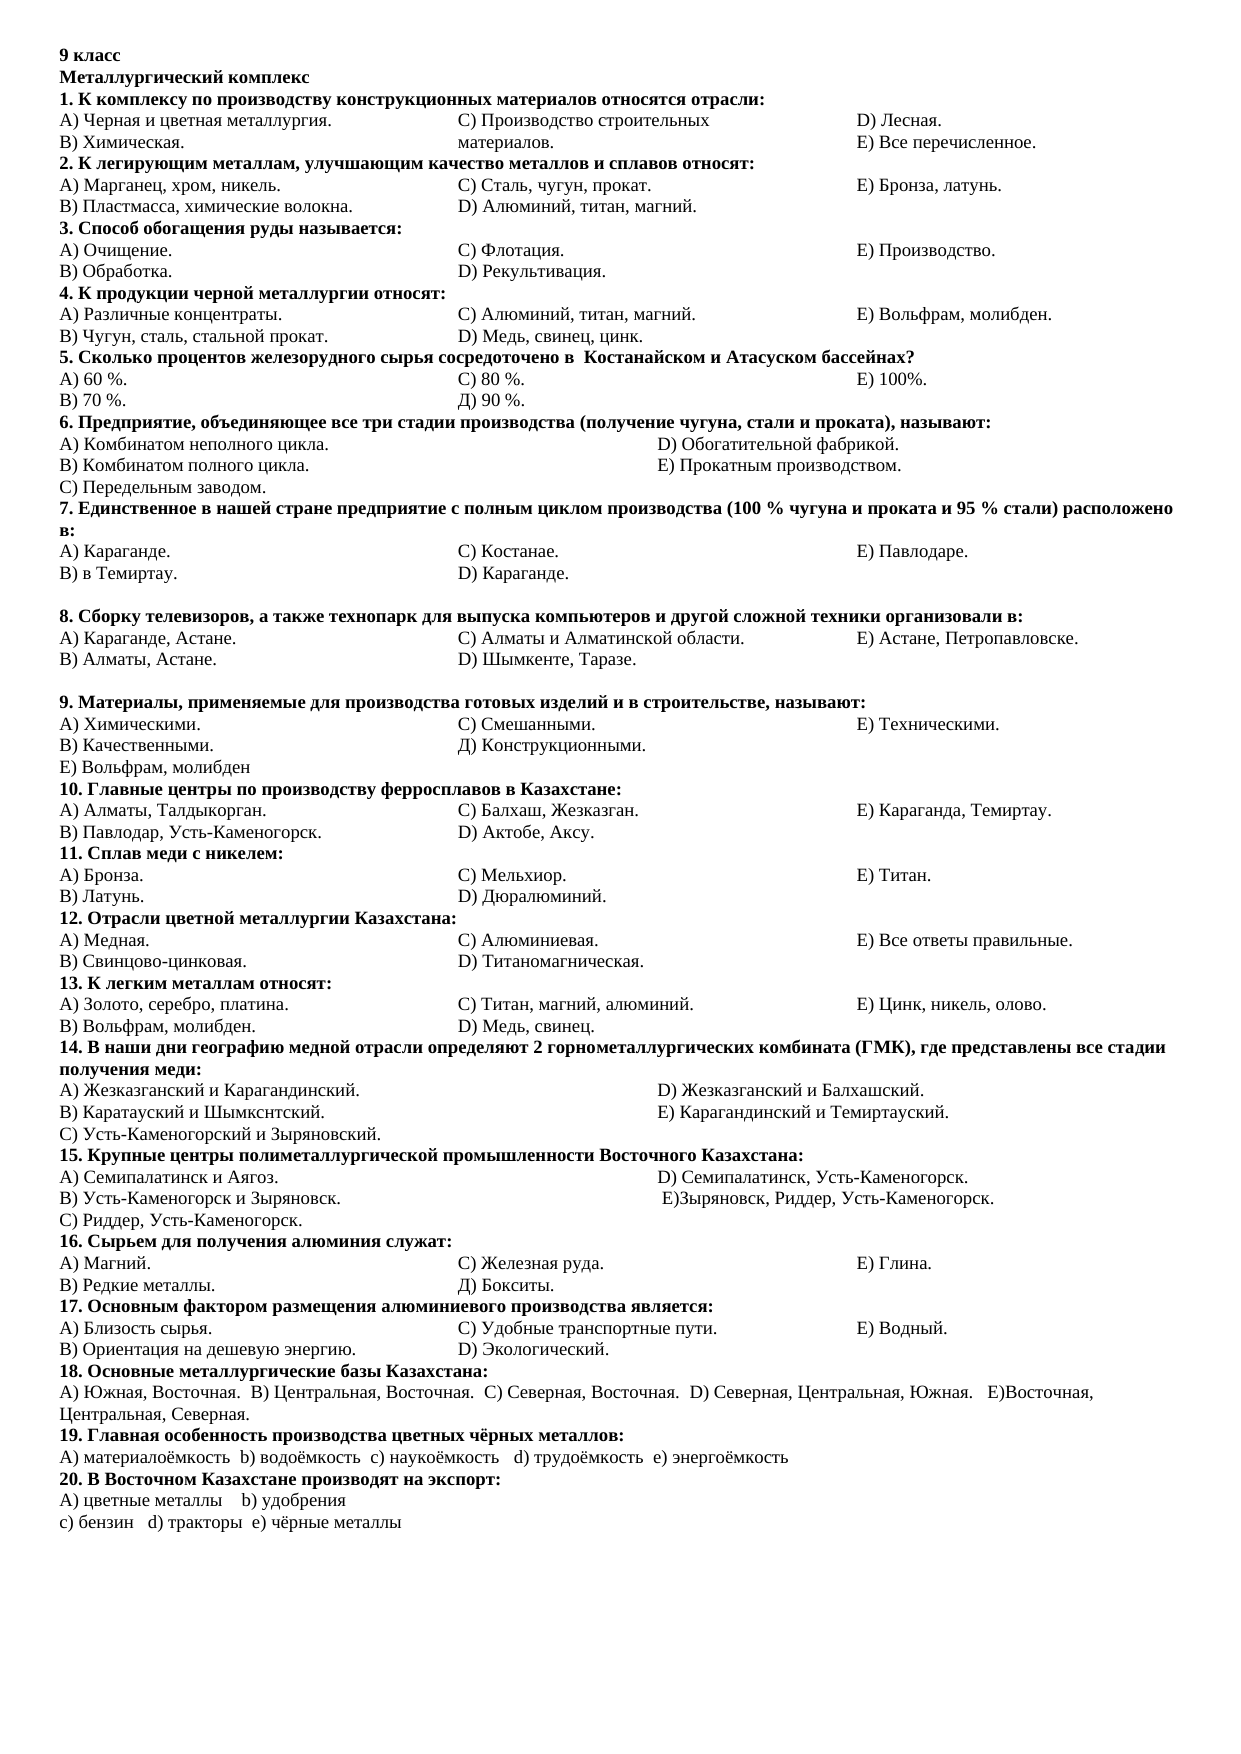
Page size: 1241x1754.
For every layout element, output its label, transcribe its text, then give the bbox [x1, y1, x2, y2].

text E) Вольфрам, молибден. [856, 303, 1181, 325]
text D) Караганде. [458, 562, 783, 583]
text B) Пластмасса, химические волокна. [59, 195, 384, 217]
text C) Риддер, Усть-Каменогорск. [59, 1209, 583, 1230]
text 10. Главные центры по производству ферросплавов в Казахстане: [59, 777, 1181, 799]
text A) Различные концентраты. [59, 303, 384, 325]
text 20. В Восточном Казахстане производят на экспорт: [59, 1467, 1181, 1489]
text D) Шымкенте, Таразе. [458, 648, 783, 670]
text 9 класс [59, 44, 1181, 66]
text Е) 100%. [856, 368, 1181, 389]
text E) Техническими. [856, 713, 1181, 734]
text C) Производство строительных материалов. [458, 109, 783, 152]
text E) Астане, Петропавловске. [856, 627, 1181, 648]
text A) Золото, серебро, платина. [59, 993, 384, 1015]
text C) Алматы и Алматинской области. [458, 627, 783, 648]
text C) Усть-Каменогорский и Зыряновский. [59, 1122, 583, 1144]
text Е) Все ответы правильные. [856, 928, 1181, 950]
text А) материалоёмкость b) водоёмкость с) наукоёмкость d) трудоёмкость e) энергоёмкость [59, 1446, 1181, 1467]
text С) Костанае. [458, 540, 783, 562]
text 11. Сплав меди с никелем: [59, 842, 1181, 864]
text B) Каратауский и Шымкснтский. [59, 1101, 583, 1122]
text D) Лесная. [856, 109, 1181, 131]
text Д) Бокситы. [458, 1273, 783, 1295]
text E) Павлодаре. [856, 540, 1181, 562]
text с) бензин d) тракторы е) чёрные металлы [59, 1511, 1181, 1532]
text Д) Конструкционными. [458, 734, 783, 756]
text E) Бронза, латунь. [856, 174, 1181, 195]
text B) Обработка. [59, 260, 384, 282]
text E) Караганда, Темиртау. [856, 799, 1181, 821]
text А) цветные металлы b) удобрения [59, 1489, 1181, 1511]
text Е)Зыряновск, Риддер, Усть-Каменогорск. [657, 1187, 1181, 1209]
text B) Качественными. [59, 734, 384, 756]
text D) Актобе, Аксу. [458, 821, 783, 842]
text C) Алюминиевая. [458, 928, 783, 950]
text B) Чугун, сталь, стальной прокат. [59, 325, 384, 346]
text А) Комбинатом неполного цикла. [59, 432, 583, 454]
text C) Флотация. [458, 238, 783, 260]
text A) Караганде, Астане. [59, 627, 384, 648]
text 19. Главная особенность производства цветных чёрных металлов: [59, 1424, 1181, 1446]
text A) Черная и цветная металлургия. [59, 109, 384, 131]
text B) Усть-Каменогорск и Зыряновск. [59, 1187, 583, 1209]
text B) Вольфрам, молибден. [59, 1015, 384, 1036]
text C) Смешанными. [458, 713, 783, 734]
text Д) 90 %. [458, 389, 783, 411]
text B) Алматы, Астане. [59, 648, 384, 670]
text A) Близость сырья. [59, 1317, 384, 1338]
text E) Карагандинский и Темиртауский. [657, 1101, 1181, 1122]
text C) Железная руда. [458, 1252, 783, 1273]
text A) Очищение. [59, 238, 384, 260]
text D) Экологический. [458, 1338, 783, 1360]
text Е) Все перечисленное. [856, 131, 1181, 152]
text B) Редкие металлы. [59, 1273, 384, 1295]
text A) Жезказганский и Карагандинский. [59, 1079, 583, 1101]
text A) Медная. [59, 928, 384, 950]
text D) Титаномагническая. [458, 950, 783, 972]
text C) Балхаш, Жезказган. [458, 799, 783, 821]
text 4. К продукции черной металлургии относят: [59, 282, 1181, 303]
text D) Семипалатинск, Усть-Каменогорск. [657, 1166, 1181, 1187]
text 5. Сколько процентов железорудного сырья сосредоточено в Костанайском и Атасуском бассейнах? [59, 346, 1181, 368]
text D) Медь, свинец. [458, 1015, 783, 1036]
text B) Павлодар, Усть-Каменогорск. [59, 821, 384, 842]
text E) Титан. [856, 864, 1181, 885]
text A) Семипалатинск и Аягоз. [59, 1166, 583, 1187]
text E) Цинк, никель, олово. [856, 993, 1181, 1015]
text 18. Основные металлургические базы Казахстана: [59, 1360, 1181, 1381]
text E) Прокатным производством. [657, 454, 1181, 476]
text D) Обогатительной фабрикой. [657, 432, 1181, 454]
text 12. Отрасли цветной металлургии Казахстана: [59, 907, 1181, 928]
text 7. Единственное в нашей стране предприятие с полным циклом производства (100 % чугуна и проката и 95 % стали) расположено в: [59, 497, 1181, 540]
text A) Алматы, Талдыкорган. [59, 799, 384, 821]
text B) Комбинатом полного цикла. [59, 454, 583, 476]
text C) Удобные транспортные пути. [458, 1317, 783, 1338]
text D) Жезказганский и Балхашский. [657, 1079, 1181, 1101]
text C) 80 %. [458, 368, 783, 389]
text A) Марганец, хром, никель. [59, 174, 384, 195]
text B) Свинцово-цинковая. [59, 950, 384, 972]
text А) Караганде. [59, 540, 384, 562]
text A) Бронза. [59, 864, 384, 885]
text C) Передельным заводом. [59, 476, 583, 497]
text E) Глина. [856, 1252, 1181, 1273]
text 16. Сырьем для получения алюминия служат: [59, 1230, 1181, 1252]
text C) Сталь, чугун, прокат. [458, 174, 783, 195]
text 17. Основным фактором размещения алюминиевого производства является: [59, 1295, 1181, 1317]
text 6. Предприятие, объединяющее все три стадии производства (получение чугуна, стали и проката), называют: [59, 411, 1181, 432]
text 3. Способ обогащения руды называется: [59, 217, 1181, 238]
text A) Химическими. [59, 713, 384, 734]
text B) Латунь. [59, 885, 384, 907]
text 13. К легким металлам относят: [59, 972, 1181, 993]
text D) Рекультивация. [458, 260, 783, 282]
text A) Магний. [59, 1252, 384, 1273]
text C) Алюминий, титан, магний. [458, 303, 783, 325]
text C) Титан, магний, алюминий. [458, 993, 783, 1015]
text E) Производство. [856, 238, 1181, 260]
text 15. Крупные центры полиметаллургической промышленности Восточного Казахстана: [59, 1144, 1181, 1166]
text 8. Сборку телевизоров, а также технопарк для выпуска компьютеров и другой сложной техники организовали в: [59, 605, 1181, 627]
text A) 60 %. [59, 368, 384, 389]
text 2. К легирующим металлам, улучшающим качество металлов и сплавов относят: [59, 152, 1181, 174]
text 1. К комплексу по производству конструкционных материалов относятся отрасли: [59, 87, 1181, 109]
text B) Химическая. [59, 131, 384, 152]
text E) Вольфрам, молибден [59, 756, 384, 777]
text A) Южная, Восточная. B) Центральная, Восточная. C) Северная, Восточная. D) Северная, Центральная, Южная. Е)Восточная, Центральная, Северная. [59, 1381, 1181, 1424]
text E) Водный. [856, 1317, 1181, 1338]
text Металлургический комплекс [59, 66, 1181, 87]
text 14. В наши дни географию медной отрасли определяют 2 горнометаллургических комбината (ГМК), где представлены все стадии получения меди: [59, 1036, 1181, 1079]
text D) Дюралюминий. [458, 885, 783, 907]
text 9. Материалы, применяемые для производства готовых изделий и в строительстве, называют: [59, 691, 1181, 713]
text B) Ориентация на дешевую энергию. [59, 1338, 384, 1360]
text C) Мельхиор. [458, 864, 783, 885]
text B) 70 %. [59, 389, 384, 411]
text D) Медь, свинец, цинк. [458, 325, 783, 346]
text D) Алюминий, титан, магний. [458, 195, 783, 217]
text В) в Темиртау. [59, 562, 384, 583]
